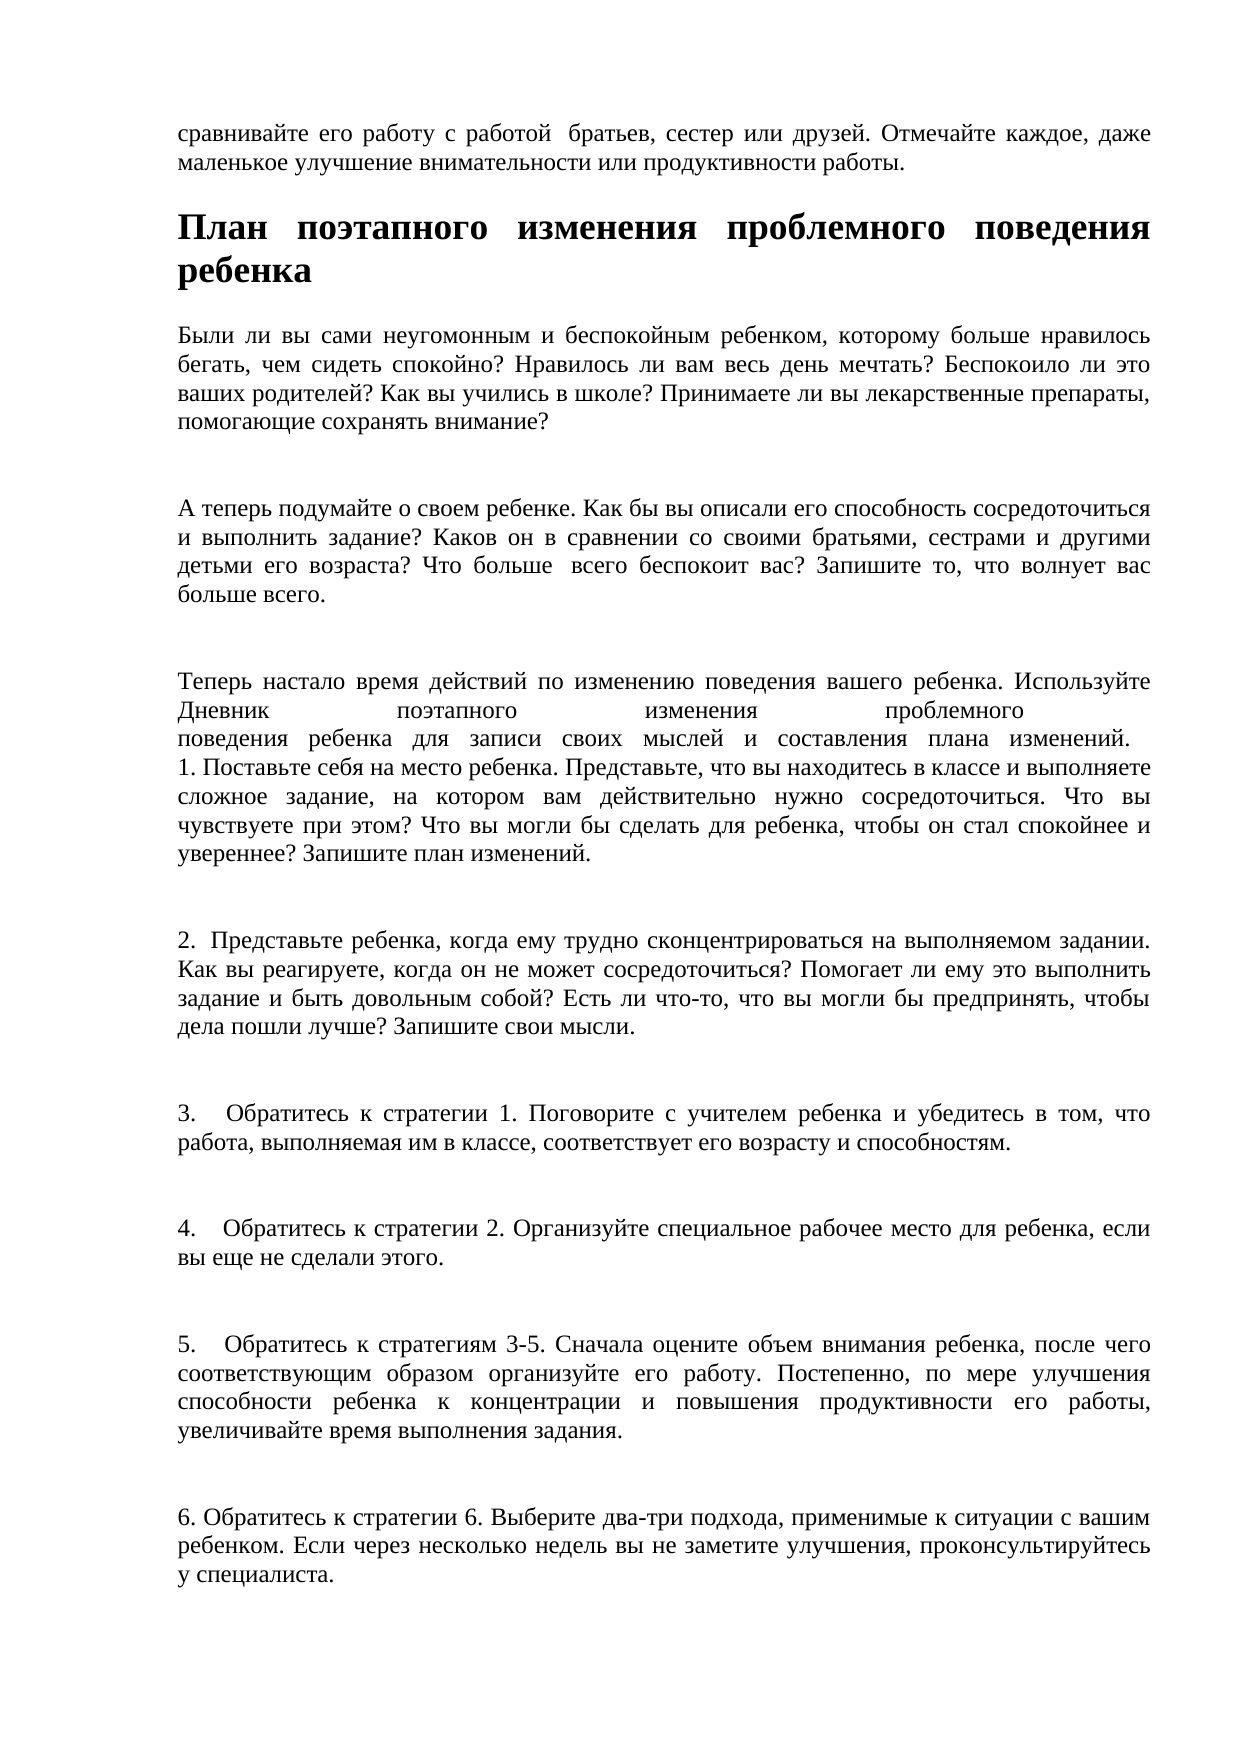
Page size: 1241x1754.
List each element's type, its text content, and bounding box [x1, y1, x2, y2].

text 2. Представьте ребенка, когда ему трудно сконцентрироваться на выполняемом задании. Как вы реагируете, когда он не может сосредоточиться? Помогает ли ему это выполнить задание и быть довольным собой? Есть ли что-то, что вы могли бы предпринять, чтобы дела пошли лучше? Запишите свои мысли. [177, 896, 1152, 1040]
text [177, 118, 1152, 176]
text 4. Обратитесь к стратегии 2. Организуйте специальное рабочее место для ребенка, если вы еще не сделали этого. [177, 1185, 1152, 1271]
text План поэтапного изменения проблемного поведения ребенка [177, 205, 1152, 291]
text 6. Обратитесь к стратегии 6. Выберите два-три подхода, применимые к ситуации с вашим ребенком. Если через несколько недель вы не заметите улучшения, проконсультируйтесь у специалиста. [177, 1473, 1152, 1588]
text Были ли вы сами неугомонным и беспокойным ребенком, которому больше нравилось бегать, чем сидеть спокойно? Нравилось ли вам весь день мечтать? Беспокоило ли это ваших родителей? Как вы учились в школе? Принимаете ли вы лекарственные препараты, помогающие сохранять внимание? [177, 320, 1152, 435]
text 5. Обратитесь к стратегиям 3-5. Сначала оцените объем внимания ребенка, после чего соответствующим образом организуйте его работу. Постепенно, по мере улучшения способности ребенка к концентрации и повышения продуктивности его работы, увеличивайте время выполнения задания. [177, 1300, 1152, 1444]
text А теперь подумайте о своем ребенке. Как бы вы описали его способность сосредоточиться и выполнить задание? Каков он в сравнении со своими братьями, сестрами и другими детьми его возраста? Что больше всего беспокоит вас? Запишите то, что волнует вас больше всего. [177, 464, 1152, 608]
text 3. Обратитесь к стратегии 1. Поговорите с учителем ребенка и убедитесь в том, что работа, выполняемая им в классе, соответствует его возрасту и способностям. [177, 1069, 1152, 1156]
text Теперь настало время действий по изменению поведения вашего ребенка. Используйте Дневник поэтапного изменения проблемного поведения ребенка для записи своих мыслей и составления плана изменений. 1. Поставьте себя на место ребенка. Представьте, что вы находитесь в классе и выполняете сложное задание, на котором вам действительно нужно сосредоточиться. Что вы чувствуете при этом? Что вы могли бы сделать для ребенка, чтобы он стал спокойнее и увереннее? Запишите план изменений. [177, 637, 1152, 867]
